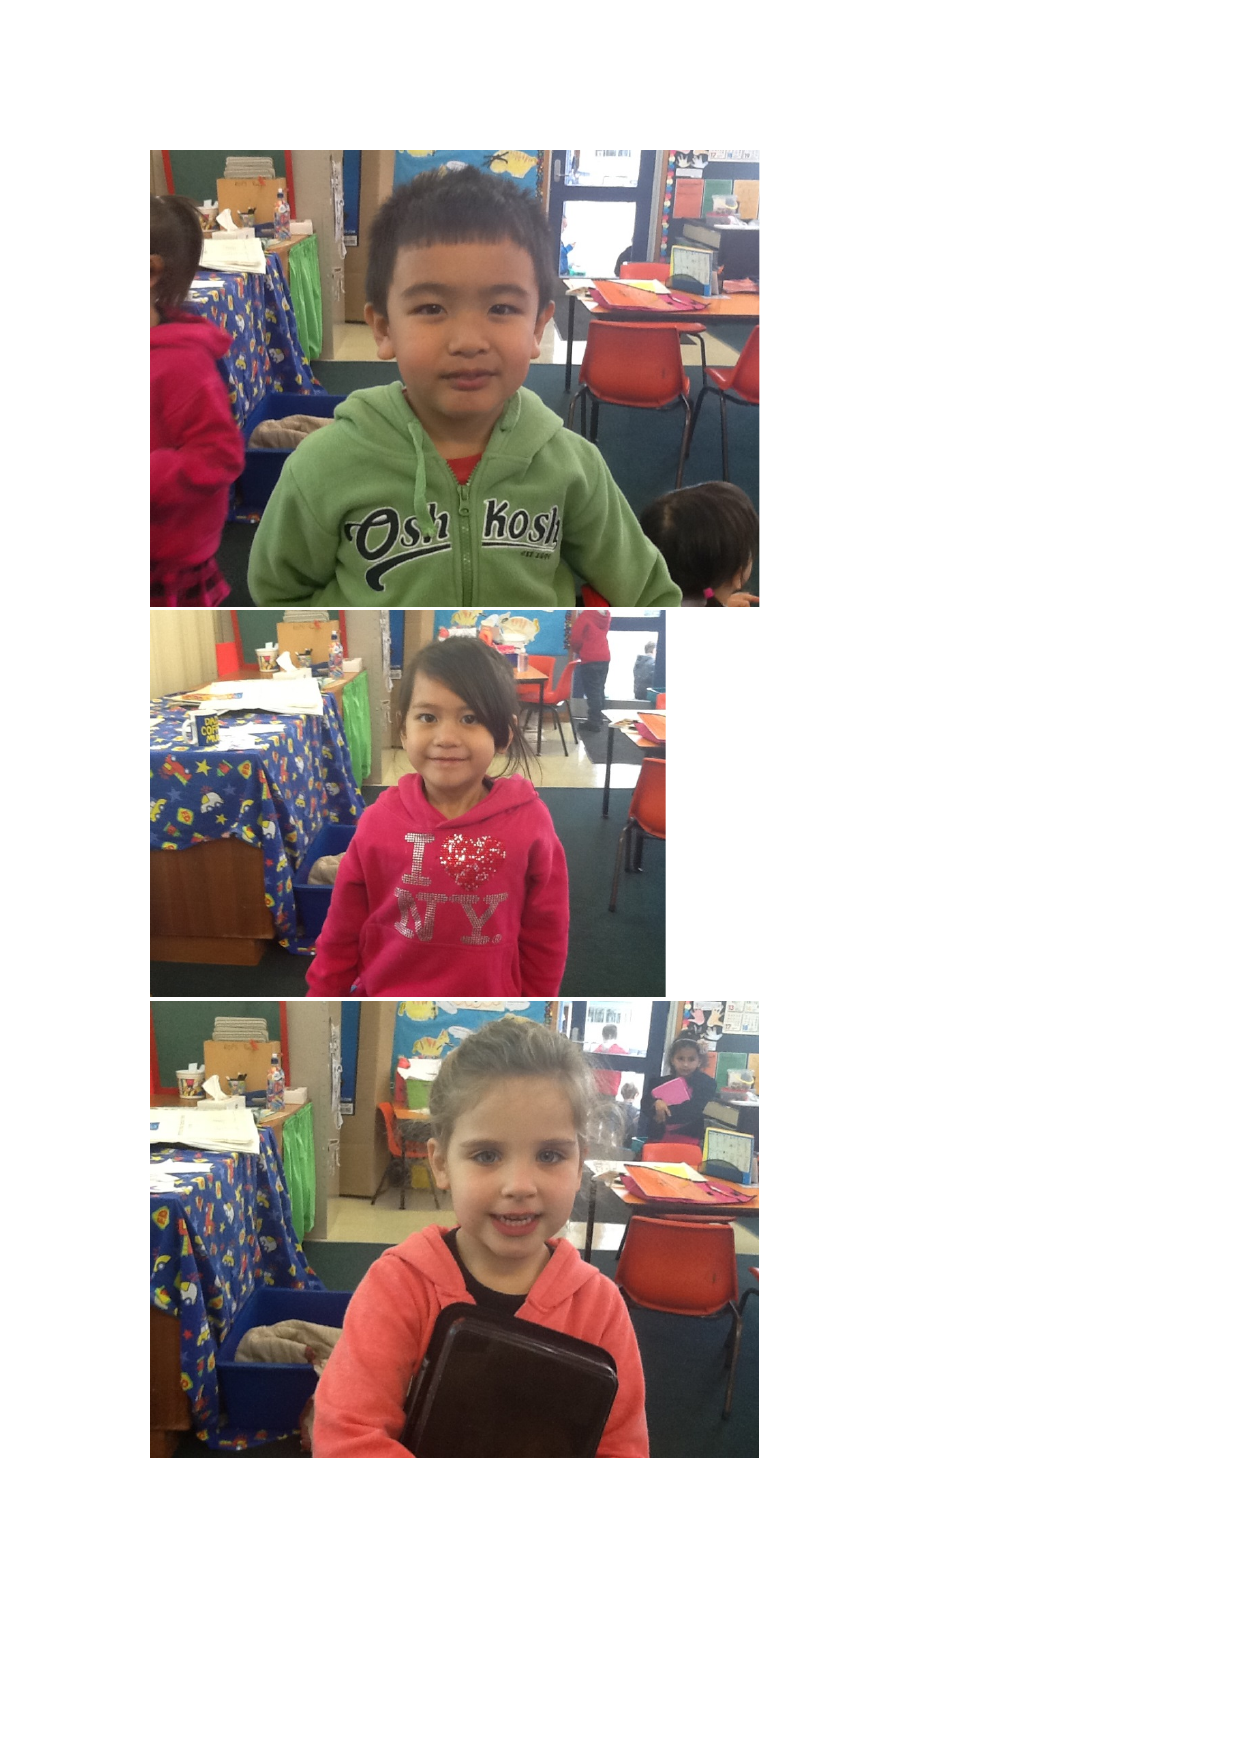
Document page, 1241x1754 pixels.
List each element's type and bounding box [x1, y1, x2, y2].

picture [150, 150, 760, 607]
picture [150, 1001, 759, 1458]
picture [150, 610, 666, 997]
